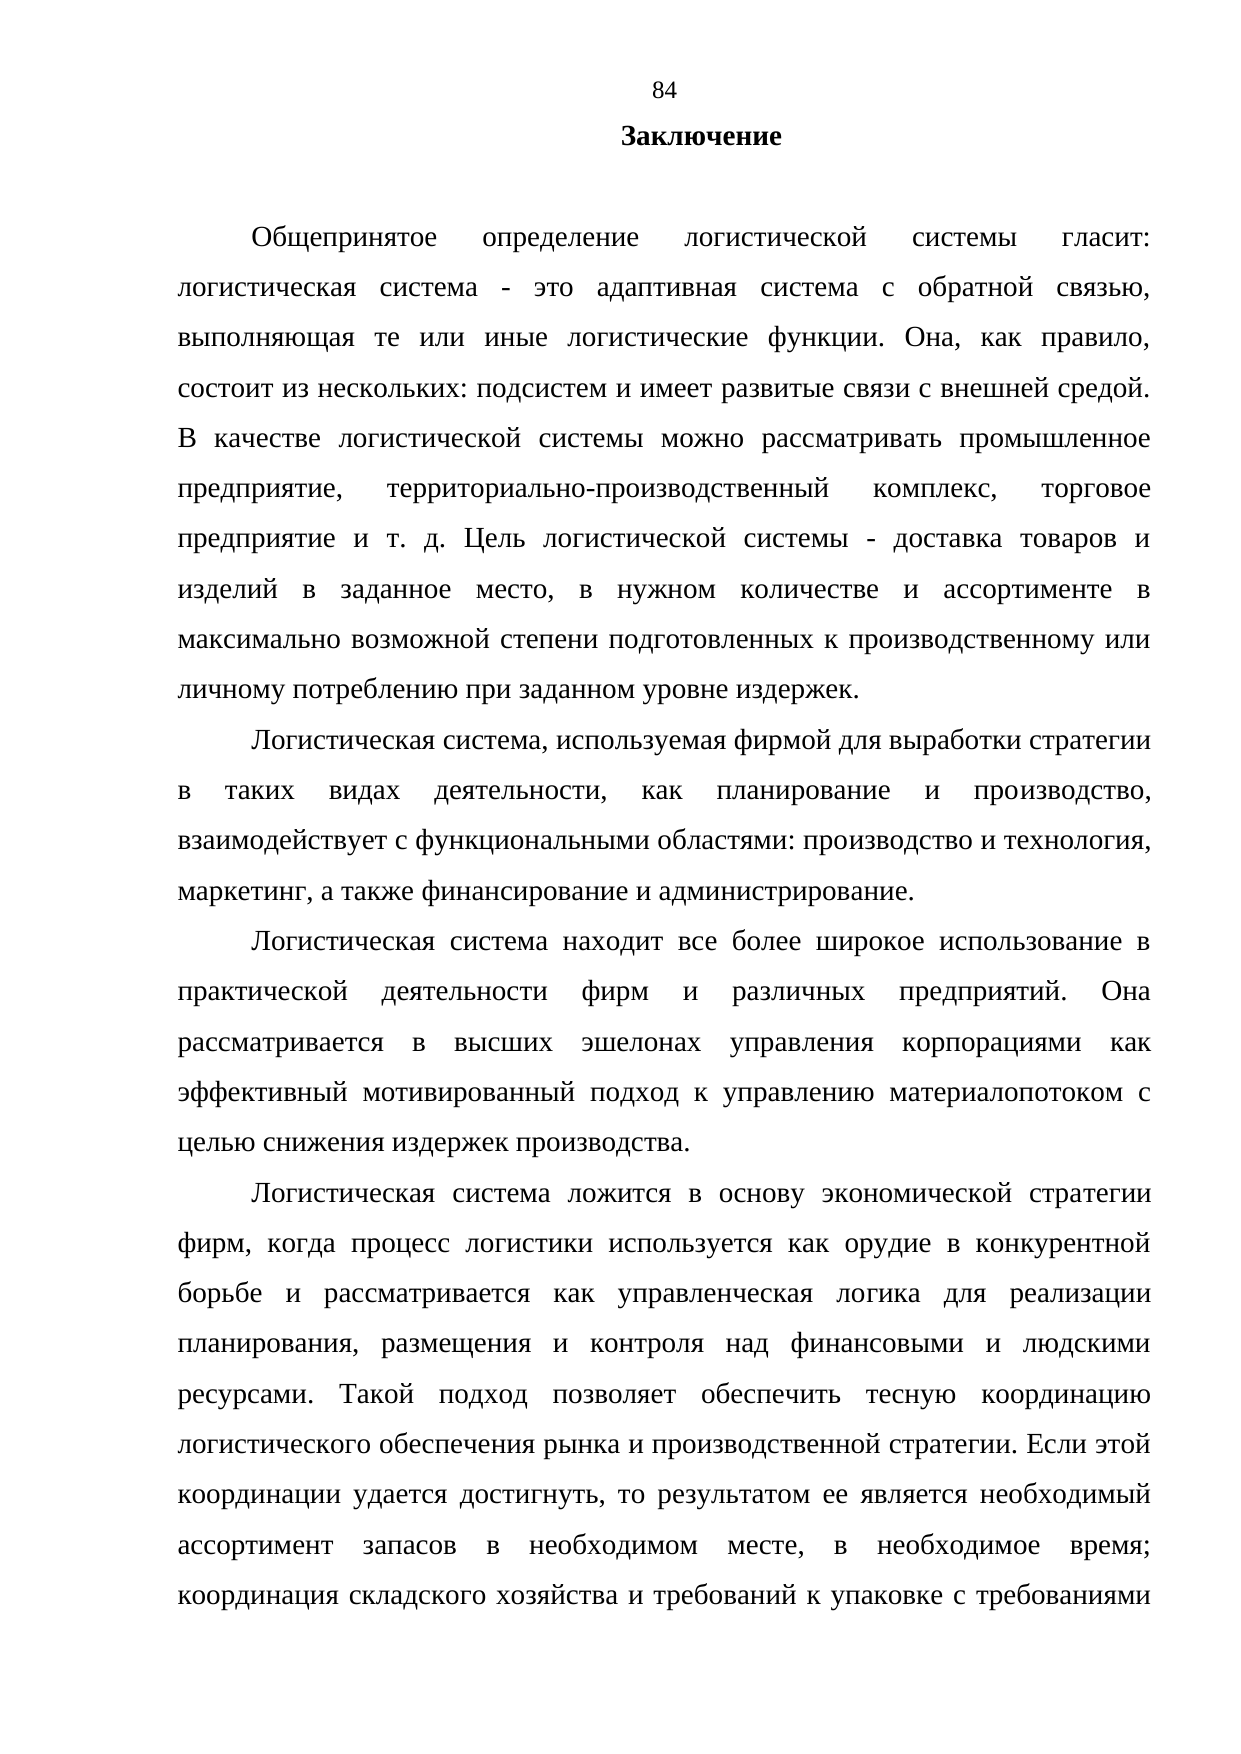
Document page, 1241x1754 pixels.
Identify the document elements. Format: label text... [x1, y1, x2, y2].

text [177, 1175, 1152, 1611]
text Логистическая система, используемая фирмой для выработки стратегии в таких видах деятельности, как планирование и производство, взаимодействует с функциональными областями: производство и технология, маркетинг, а также финансирование и администрирование. [177, 722, 1152, 906]
text Общепринятое определение логистической системы гласит: логистическая система - это адаптивная система с обратной связью, выполняющая те или иные логистические функции. Она, как правило, состоит из нескольких: подсистем и имеет развитые связи с внешней средой. В качестве логистической системы можно рассматривать промышленное предприятие, территориально-производственный комплекс, торговое предприятие и т. д. Цель логистической системы - доставка товаров и изделий в заданное место, в нужном количестве и ассортименте в максимально возможной степени подготовленных к производственному или личному потреблению при заданном уровне издержек. [177, 219, 1152, 705]
text Заключение [177, 118, 1152, 152]
text Логистическая система находит все более широкое использование в практической деятельности фирм и различных предприятий. Она рассматривается в высших эшелонах управления корпорациями как эффективный мотивированный подход к управлению материалопотоком с целью снижения издержек производства. [177, 923, 1152, 1158]
